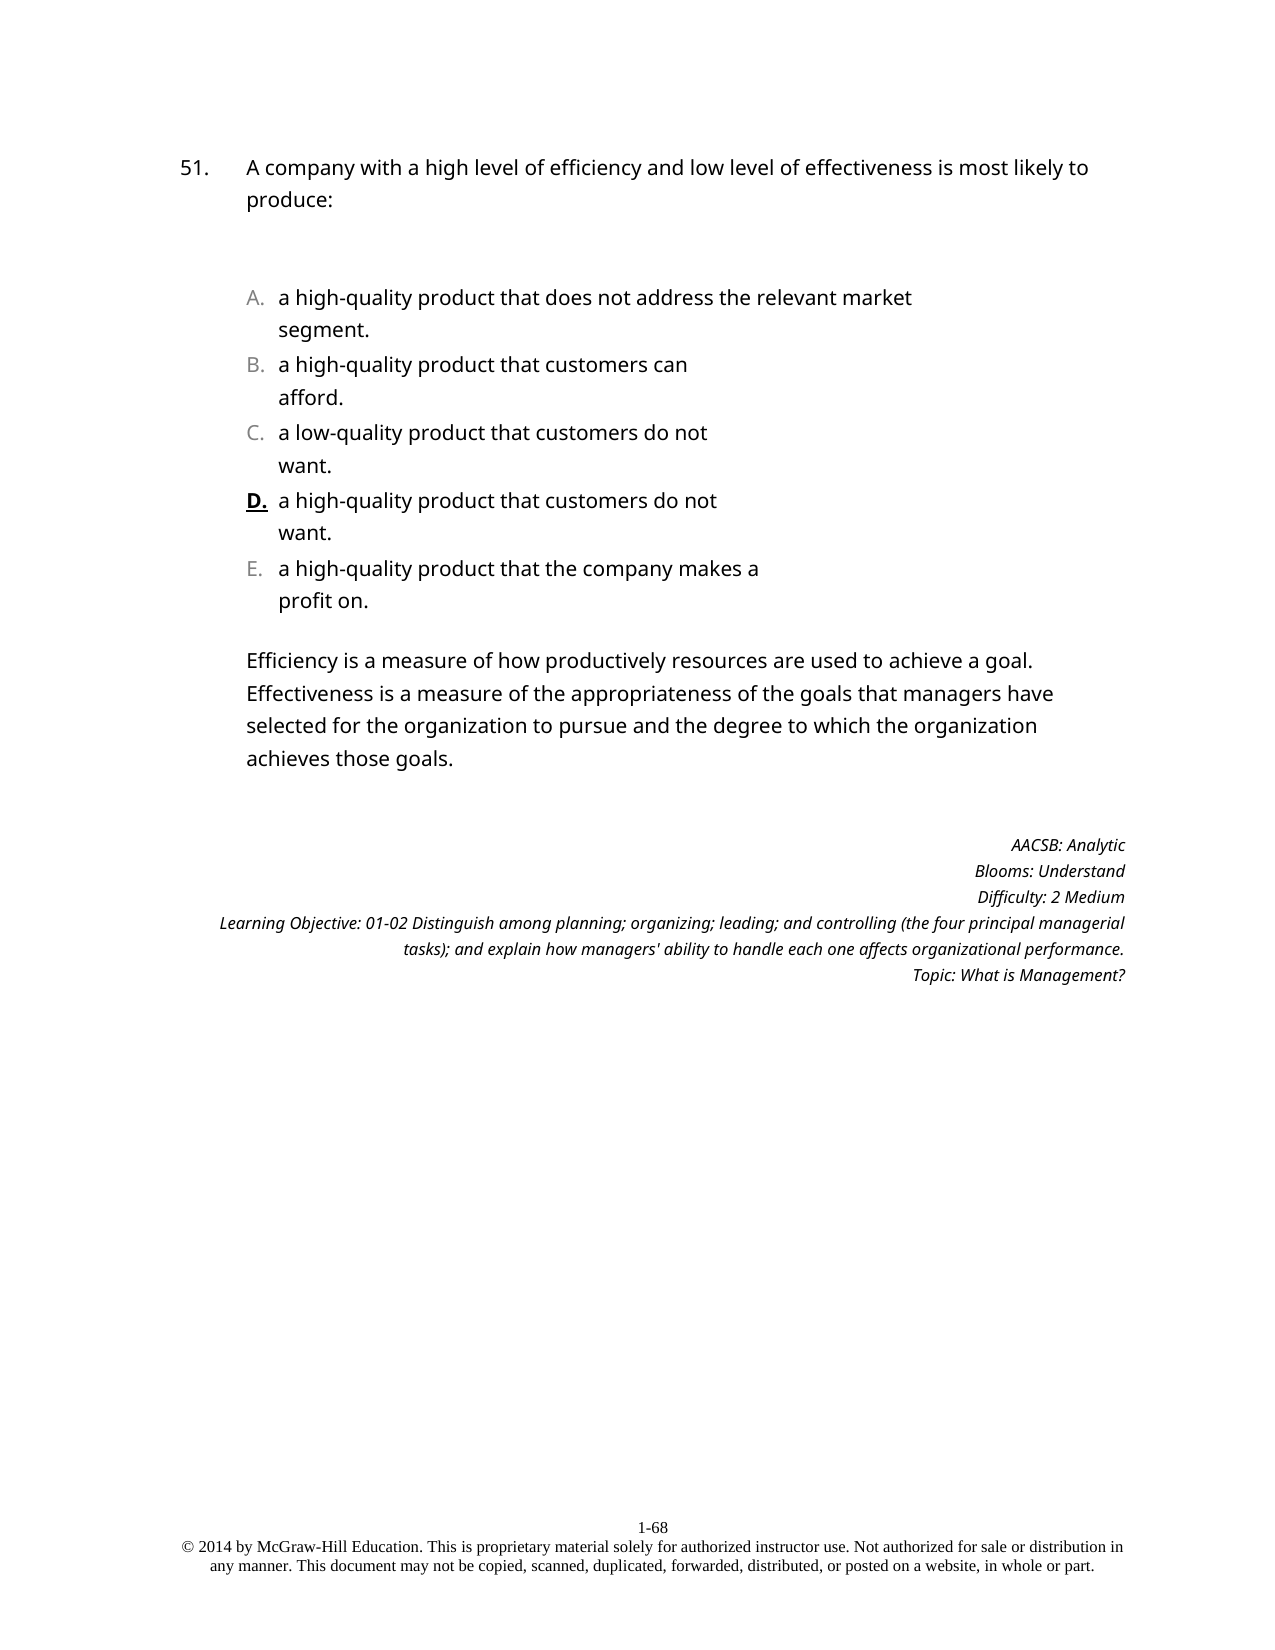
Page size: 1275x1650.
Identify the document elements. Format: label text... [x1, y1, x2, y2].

table_header 51. [180, 153, 246, 804]
table_header A company with a high level of efficiency and low level of effectiveness is most likely to produce: Efficiency is a measure of how productively resources are used to achieve a goal. Effectiveness is a measure of the appropriateness of the goals that managers have selected for the organization to pursue and the degree to which the organization achieves those goals. [246, 153, 1125, 804]
table_header AACSB: Analytic Blooms: Understand Difficulty: 2 Medium Learning Objective: 01-02 Distinguish among planning; organizing; leading; and controlling (the four principal managerial tasks); and explain how managers' ability to handle each one affects organizational performance. Topic: What is Management? [180, 833, 1125, 1022]
